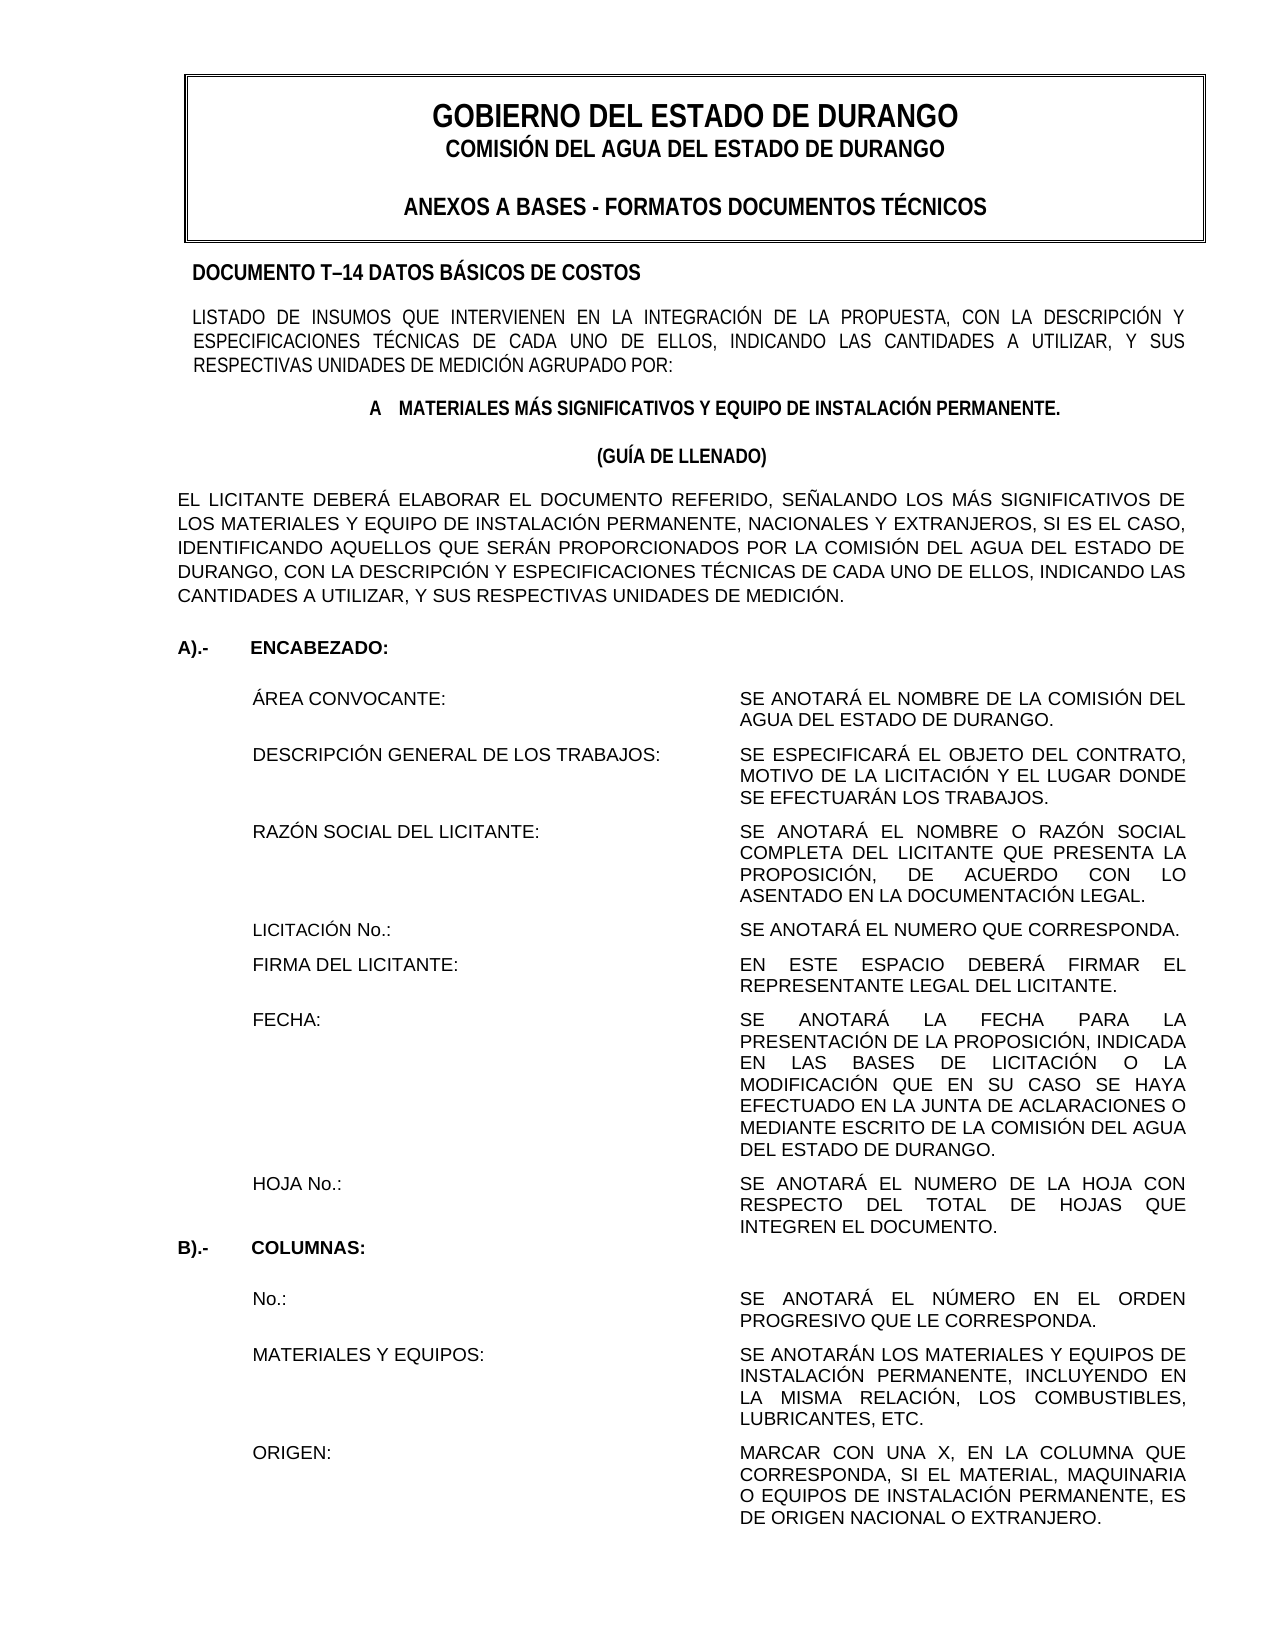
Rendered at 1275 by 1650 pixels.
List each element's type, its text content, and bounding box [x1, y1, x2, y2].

text ÁREA CONVOCANTE: SE ANOTARÁ EL NOMBRE DE LA COMISIÓN DEL AGUA DEL ESTADO DE DURANGO. [252, 688, 1186, 731]
text HOJA No.: SE ANOTARÁ EL NUMERO DE LA HOJA CON RESPECTO DEL TOTAL DE HOJAS QUE INTEGREN EL DOCUMENTO. [252, 1172, 1186, 1237]
text MATERIALES Y EQUIPOS: SE ANOTARÁN LOS MATERIALES Y EQUIPOS DE INSTALACIÓN PERMANENTE, INCLUYENDO EN LA MISMA RELACIÓN, LOS COMBUSTIBLES, LUBRICANTES, ETC. [252, 1343, 1186, 1430]
text B).- COLUMNAS: [177, 1237, 1186, 1259]
text FIRMA DEL LICITANTE: EN ESTE ESPACIO DEBERÁ FIRMAR EL REPRESENTANTE LEGAL DEL LICITANTE. [252, 953, 1186, 996]
text No.: SE ANOTARÁ EL NÚMERO EN EL ORDEN PROGRESIVO QUE LE CORRESPONDA. [252, 1288, 1186, 1331]
text A).- ENCABEZADO: [177, 637, 1181, 658]
text DESCRIPCIÓN GENERAL DE LOS TRABAJOS: SE ESPECIFICARÁ EL OBJETO DEL CONTRATO, MOTIVO DE LA LICITACIÓN Y EL LUGAR DONDE SE EFECTUARÁN LOS TRABAJOS. [252, 743, 1186, 808]
text LICITACIÓN No.: SE ANOTARÁ EL NUMERO QUE CORRESPONDA. [252, 919, 1186, 941]
text ORIGEN: MARCAR CON UNA X, EN LA COLUMNA QUE CORRESPONDA, SI EL MATERIAL, MAQUINARIA O EQUIPOS DE INSTALACIÓN PERMANENTE, ES DE ORIGEN NACIONAL O EXTRANJERO. [252, 1442, 1186, 1528]
text EL LICITANTE DEBERÁ ELABORAR EL DOCUMENTO REFERIDO, SEÑALANDO LOS MÁS SIGNIFICATIVOS DE LOS MATERIALES Y EQUIPO DE INSTALACIÓN PERMANENTE, NACIONALES Y EXTRANJEROS, SI ES EL CASO, IDENTIFICANDO AQUELLOS QUE SERÁN PROPORCIONADOS POR LA COMISIÓN DEL AGUA DEL ESTADO DE DURANGO, CON LA DESCRIPCIÓN Y ESPECIFICACIONES TÉCNICAS DE CADA UNO DE ELLOS, INDICANDO LAS CANTIDADES A UTILIZAR, Y SUS RESPECTIVAS UNIDADES DE MEDICIÓN. [177, 487, 1186, 608]
text FECHA: SE ANOTARÁ LA FECHA PARA LA PRESENTACIÓN DE LA PROPOSICIÓN, INDICADA EN LAS BASES DE LICITACIÓN O LA MODIFICACIÓN QUE EN SU CASO SE HAYA EFECTUADO EN LA JUNTA DE ACLARACIONES O MEDIANTE ESCRITO DE LA COMISIÓN DEL AGUA DEL ESTADO DE DURANGO. [252, 1009, 1186, 1160]
text RAZÓN SOCIAL DEL LICITANTE: SE ANOTARÁ EL NOMBRE O RAZÓN SOCIAL COMPLETA DEL LICITANTE QUE PRESENTA LA PROPOSICIÓN, DE ACUERDO CON LO ASENTADO EN LA DOCUMENTACIÓN LEGAL. [252, 821, 1186, 907]
